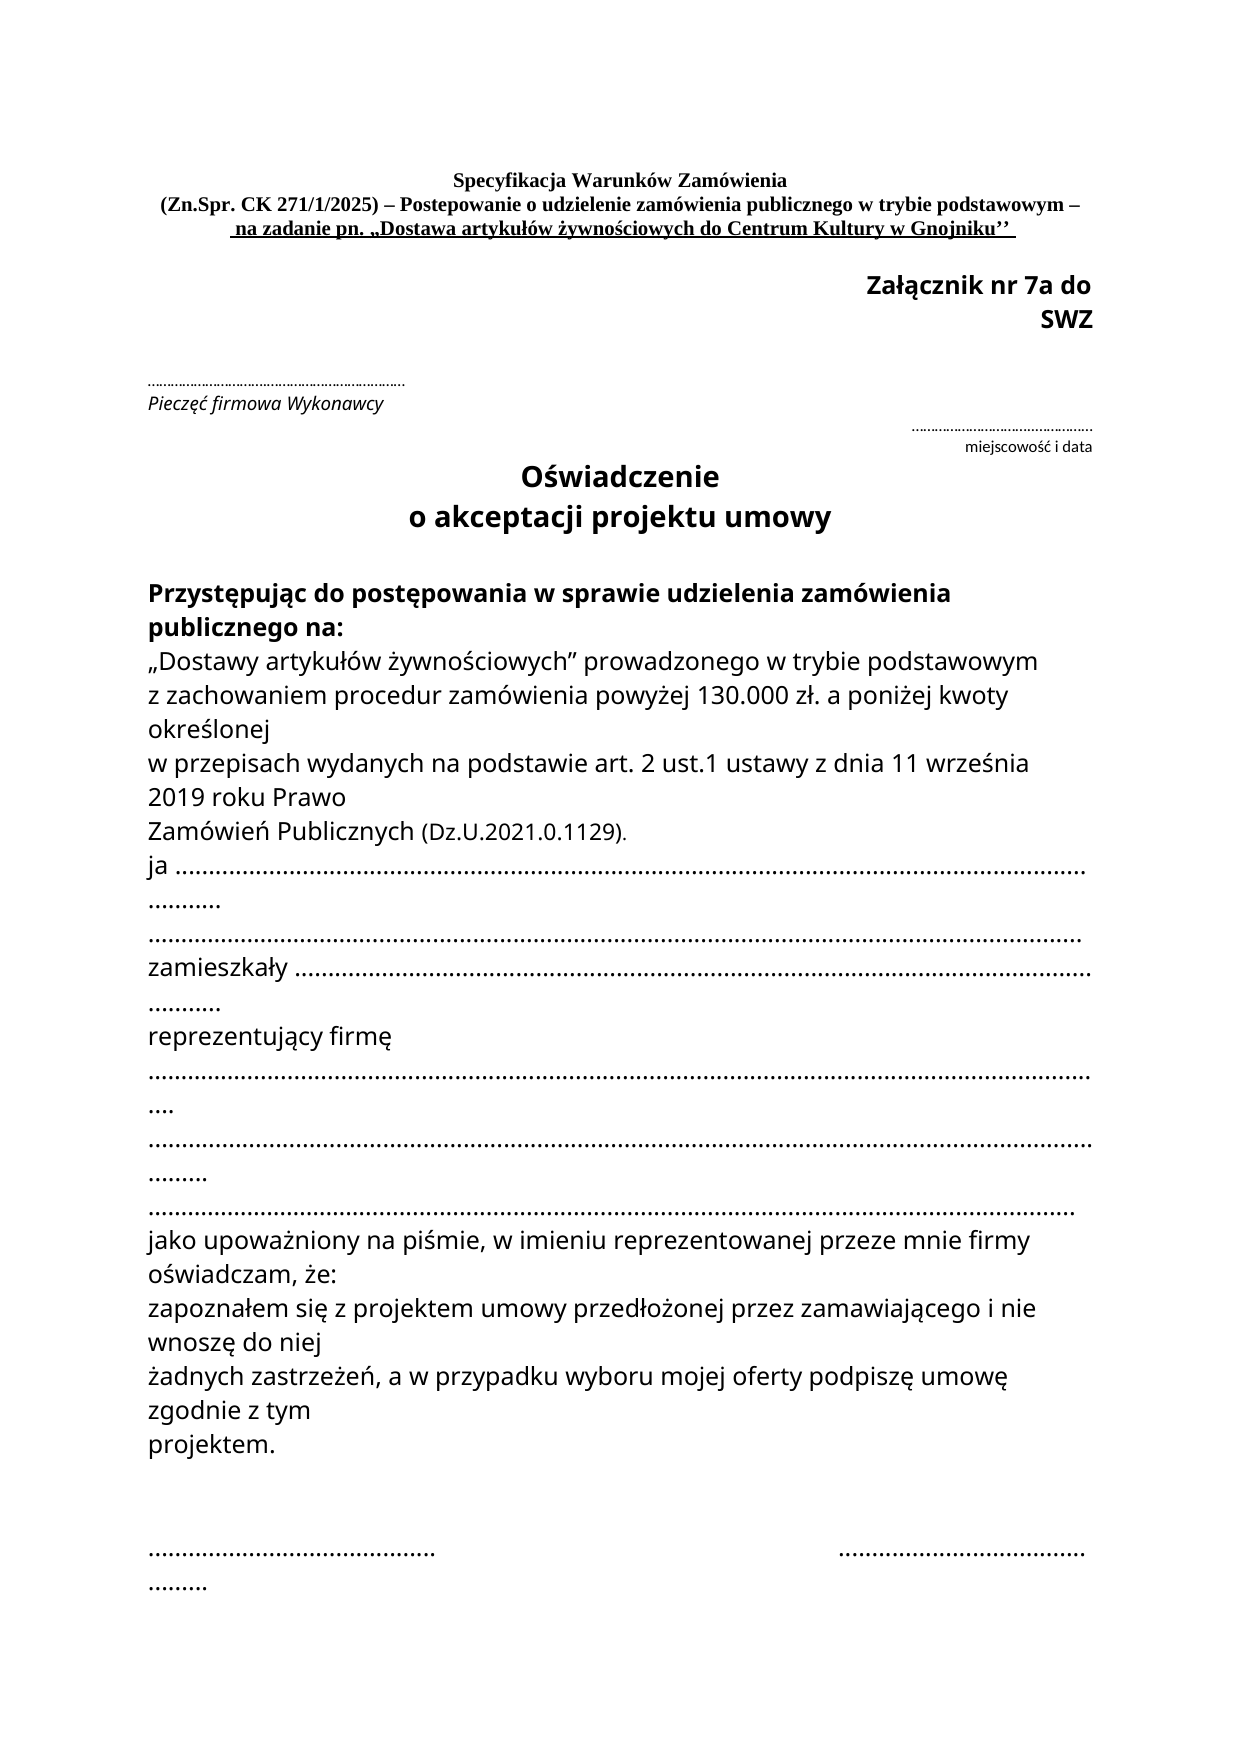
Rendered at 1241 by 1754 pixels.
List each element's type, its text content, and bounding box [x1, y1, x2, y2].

text z zachowaniem procedur zamówienia powyżej 130.000 zł. a poniżej kwoty określonej [148, 678, 1093, 746]
text reprezentujący firmę [148, 1018, 1093, 1052]
text Pieczęć firmowa Wykonawcy [148, 390, 1093, 416]
text Przystępując do postępowania w sprawie udzielenia zamówienia publicznego na: [148, 575, 1093, 643]
text o akceptacji projektu umowy [148, 496, 1093, 536]
text Załącznik nr 7a do SWZ [148, 268, 1093, 336]
text ……………………………........................................................................................................... [148, 916, 1093, 950]
text Specyfikacja Warunków Zamówienia [148, 167, 1093, 192]
text zamieszkały .................................................................................................................................. [148, 950, 1093, 1018]
text żadnych zastrzeżeń, a w przypadku wyboru mojej oferty podpiszę umowę zgodnie z tym [148, 1359, 1093, 1427]
text projektem. [148, 1427, 1093, 1461]
text w przepisach wydanych na podstawie art. 2 ust.1 ustawy z dnia 11 września 2019 roku Prawo [148, 746, 1093, 814]
text …………………………..…………… [148, 416, 1093, 436]
text …………………………….......................................................................................................... [148, 1188, 1093, 1223]
text ………………………….……………………………… [148, 370, 1093, 390]
text Oświadczenie [148, 456, 1093, 496]
text …………….................................................................................................................................. [148, 1052, 1093, 1120]
text (Zn.Spr. CK 271/1/2025) – Postepowanie o udzielenie zamówienia publicznego w trybie podstawowym – [148, 192, 1093, 216]
text ...................................................................................................................................................... [148, 1120, 1093, 1188]
text Zamówień Publicznych (Dz.U.2021.0.1129). [148, 814, 1093, 848]
text miejscowość i data [148, 436, 1093, 456]
text na zadanie pn. „Dostawa artykułów żywnościowych do Centrum Kultury w Gnojniku’’ [148, 216, 1093, 240]
text ........................................... .............................................. [148, 1529, 1093, 1597]
text „Dostawy artykułów żywnościowych” prowadzonego w trybie podstawowym [148, 643, 1093, 678]
text jako upoważniony na piśmie, w imieniu reprezentowanej przeze mnie firmy oświadczam, że: [148, 1223, 1093, 1291]
text ja ................................................................................................................................................... [148, 848, 1093, 916]
text zapoznałem się z projektem umowy przedłożonej przez zamawiającego i nie wnoszę do niej [148, 1291, 1093, 1359]
